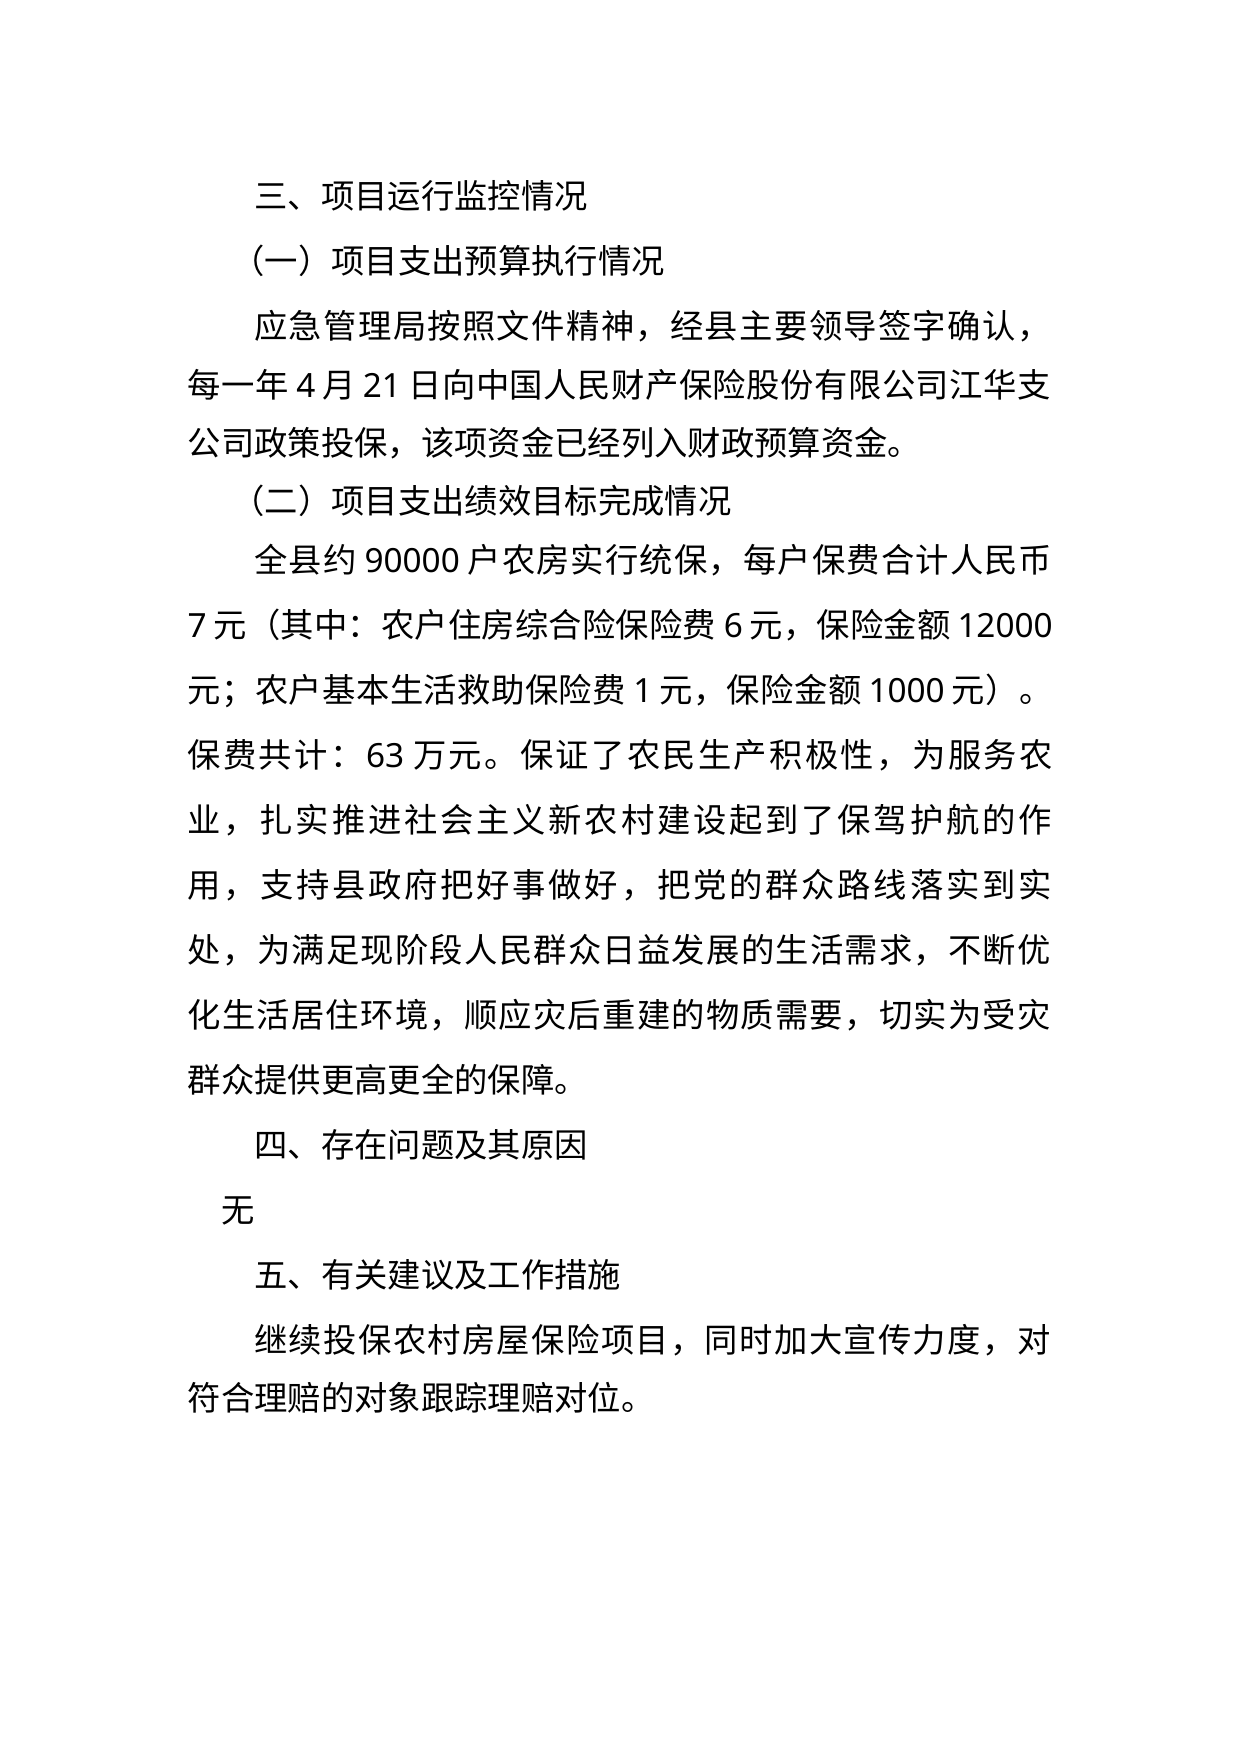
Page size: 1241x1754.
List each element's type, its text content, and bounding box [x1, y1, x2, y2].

text （一）项目支出预算执行情况 [187, 227, 1053, 292]
list 四、存在问题及其原因 [187, 1110, 1053, 1175]
list 全县约90000户农房实行统保，每户保费合计人民币7元（其中：农户住房综合险保险费6元，保险金额12000元；农户基本生活救助保险费1元，保险金额1000元）。保费共计：63万元。保证了农民生产积极性，为服务农业，扎实推进社会主义新农村建设起到了保驾护航的作用，支持县政府把好事做好，把党的群众路线落实到实处，为满足现阶段人民群众日益发展的生活需求，不断优化生活居住环境，顺应灾后重建的物质需要，切实为受灾群众提供更高更全的保障。 [187, 525, 1053, 1110]
text 继续投保农村房屋保险项目，同时加大宣传力度，对符合理赔的对象跟踪理赔对位。 [187, 1305, 1053, 1422]
text 应急管理局按照文件精神，经县主要领导签字确认，每一年4月21日向中国人民财产保险股份有限公司江华支公司政策投保，该项资金已经列入财政预算资金。 [187, 292, 1053, 467]
text 三、项目运行监控情况 [187, 162, 1053, 227]
list 五、有关建议及工作措施 [187, 1240, 1053, 1305]
list （二）项目支出绩效目标完成情况 [187, 467, 1053, 525]
list 无 [187, 1175, 1053, 1240]
